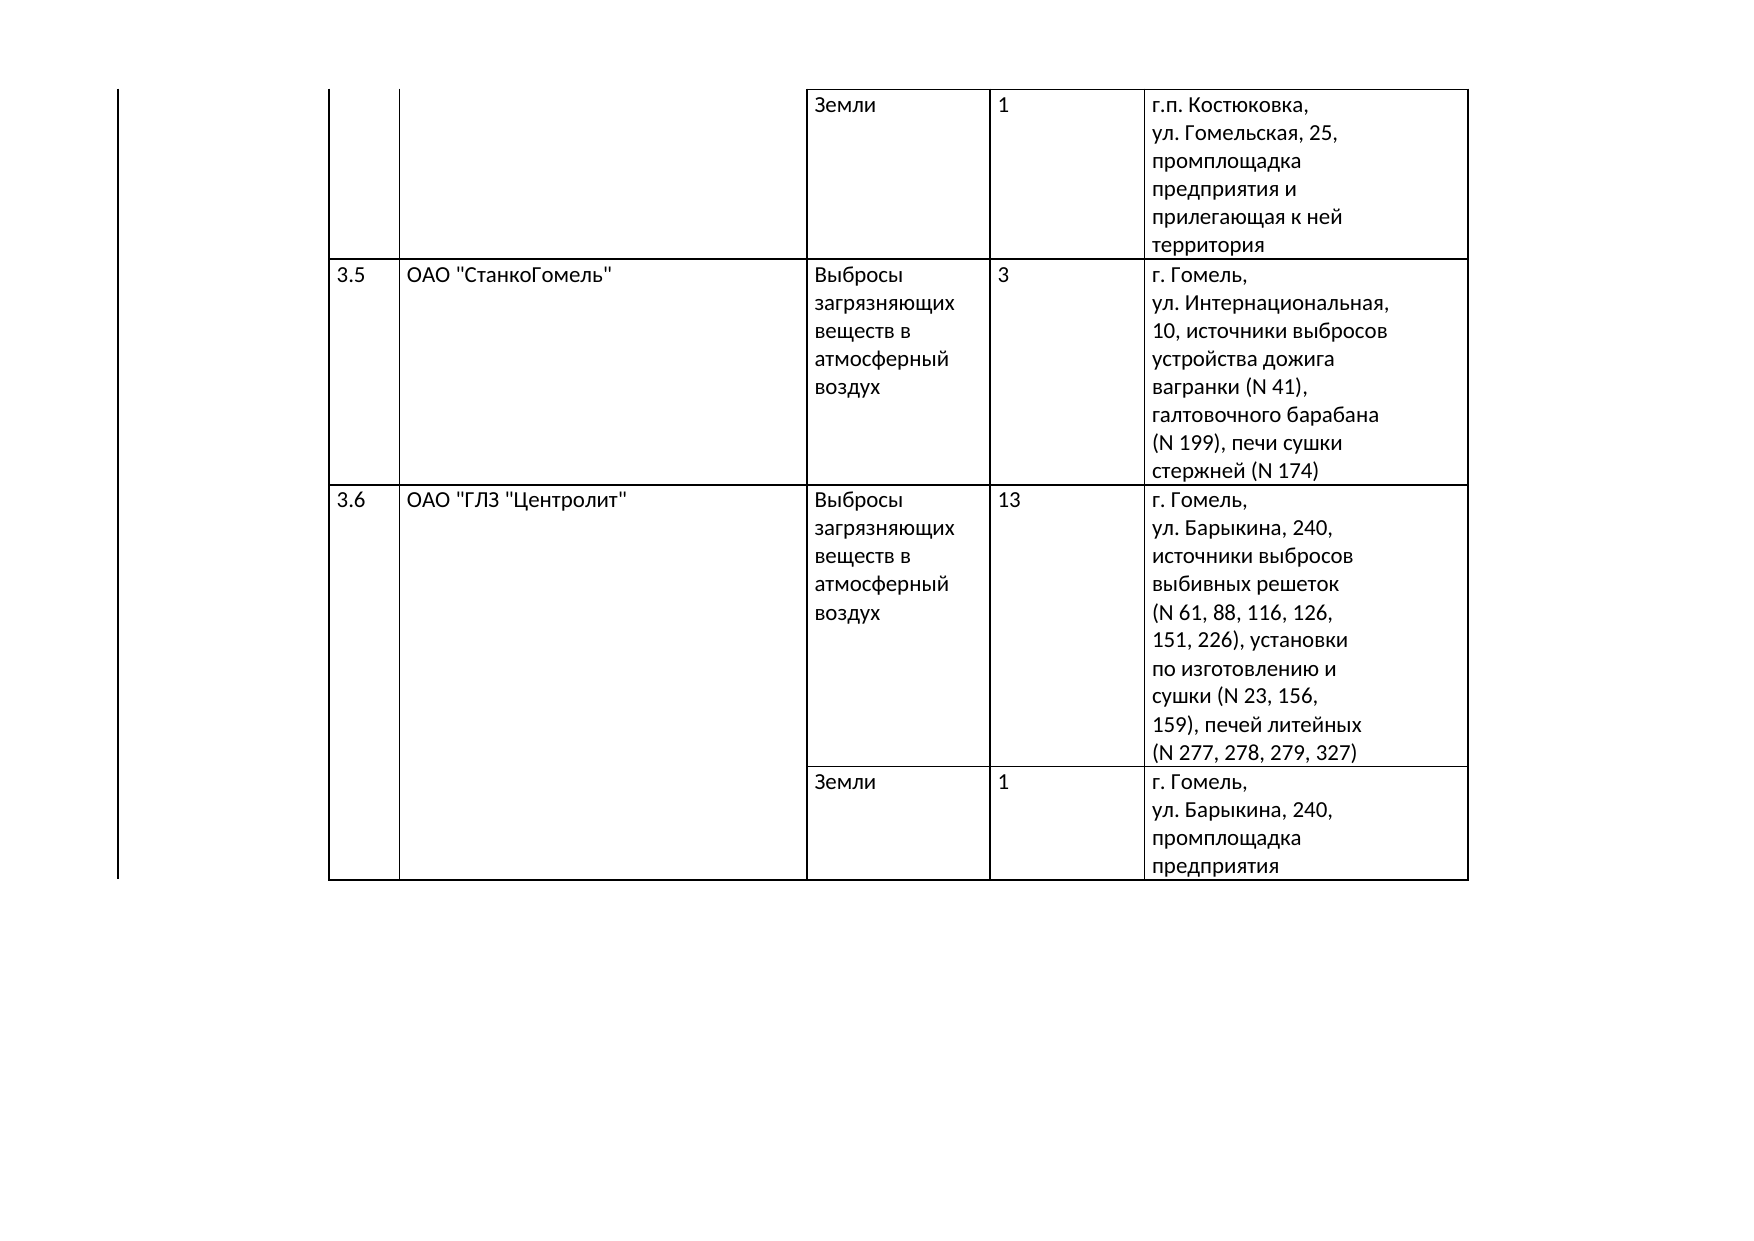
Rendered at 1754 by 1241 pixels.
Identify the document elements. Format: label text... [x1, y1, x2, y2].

table_cell Земли [808, 90, 989, 258]
table_cell 13 [991, 486, 1144, 766]
table_cell Выбросы загрязняющих веществ в атмосферный воздух [808, 486, 989, 766]
table_cell 3.5 [330, 260, 399, 484]
table_cell 3 [991, 260, 1144, 484]
table_cell ОАО "СтанкоГомель" [400, 260, 806, 484]
table_cell г.п. Костюковка, ул. Гомельская, 25, промплощадка предприятия и прилегающая к ней территория [1145, 90, 1467, 258]
table_cell Выбросы загрязняющих веществ в атмосферный воздух [808, 260, 989, 484]
table_cell г. Гомель, ул. Барыкина, 240, источники выбросов выбивных решеток (N 61, 88, 116, 126, 151, 226), установки по изготовлению и сушки (N 23, 156, 159), печей литейных (N 277, 278, 279, 327) [1145, 486, 1467, 766]
table_cell Земли [808, 767, 989, 879]
table_cell 3.6 [330, 486, 399, 879]
table_cell 1 [991, 767, 1144, 879]
table_cell г. Гомель, ул. Интернациональная, 10, источники выбросов устройства дожига вагранки (N 41), галтовочного барабана (N 199), печи сушки стержней (N 174) [1145, 260, 1467, 484]
table_cell ОАО "ГЛЗ "Центролит" [400, 486, 806, 879]
table_cell 1 [991, 90, 1144, 258]
table_cell г. Гомель, ул. Барыкина, 240, промплощадка предприятия [1145, 767, 1467, 879]
